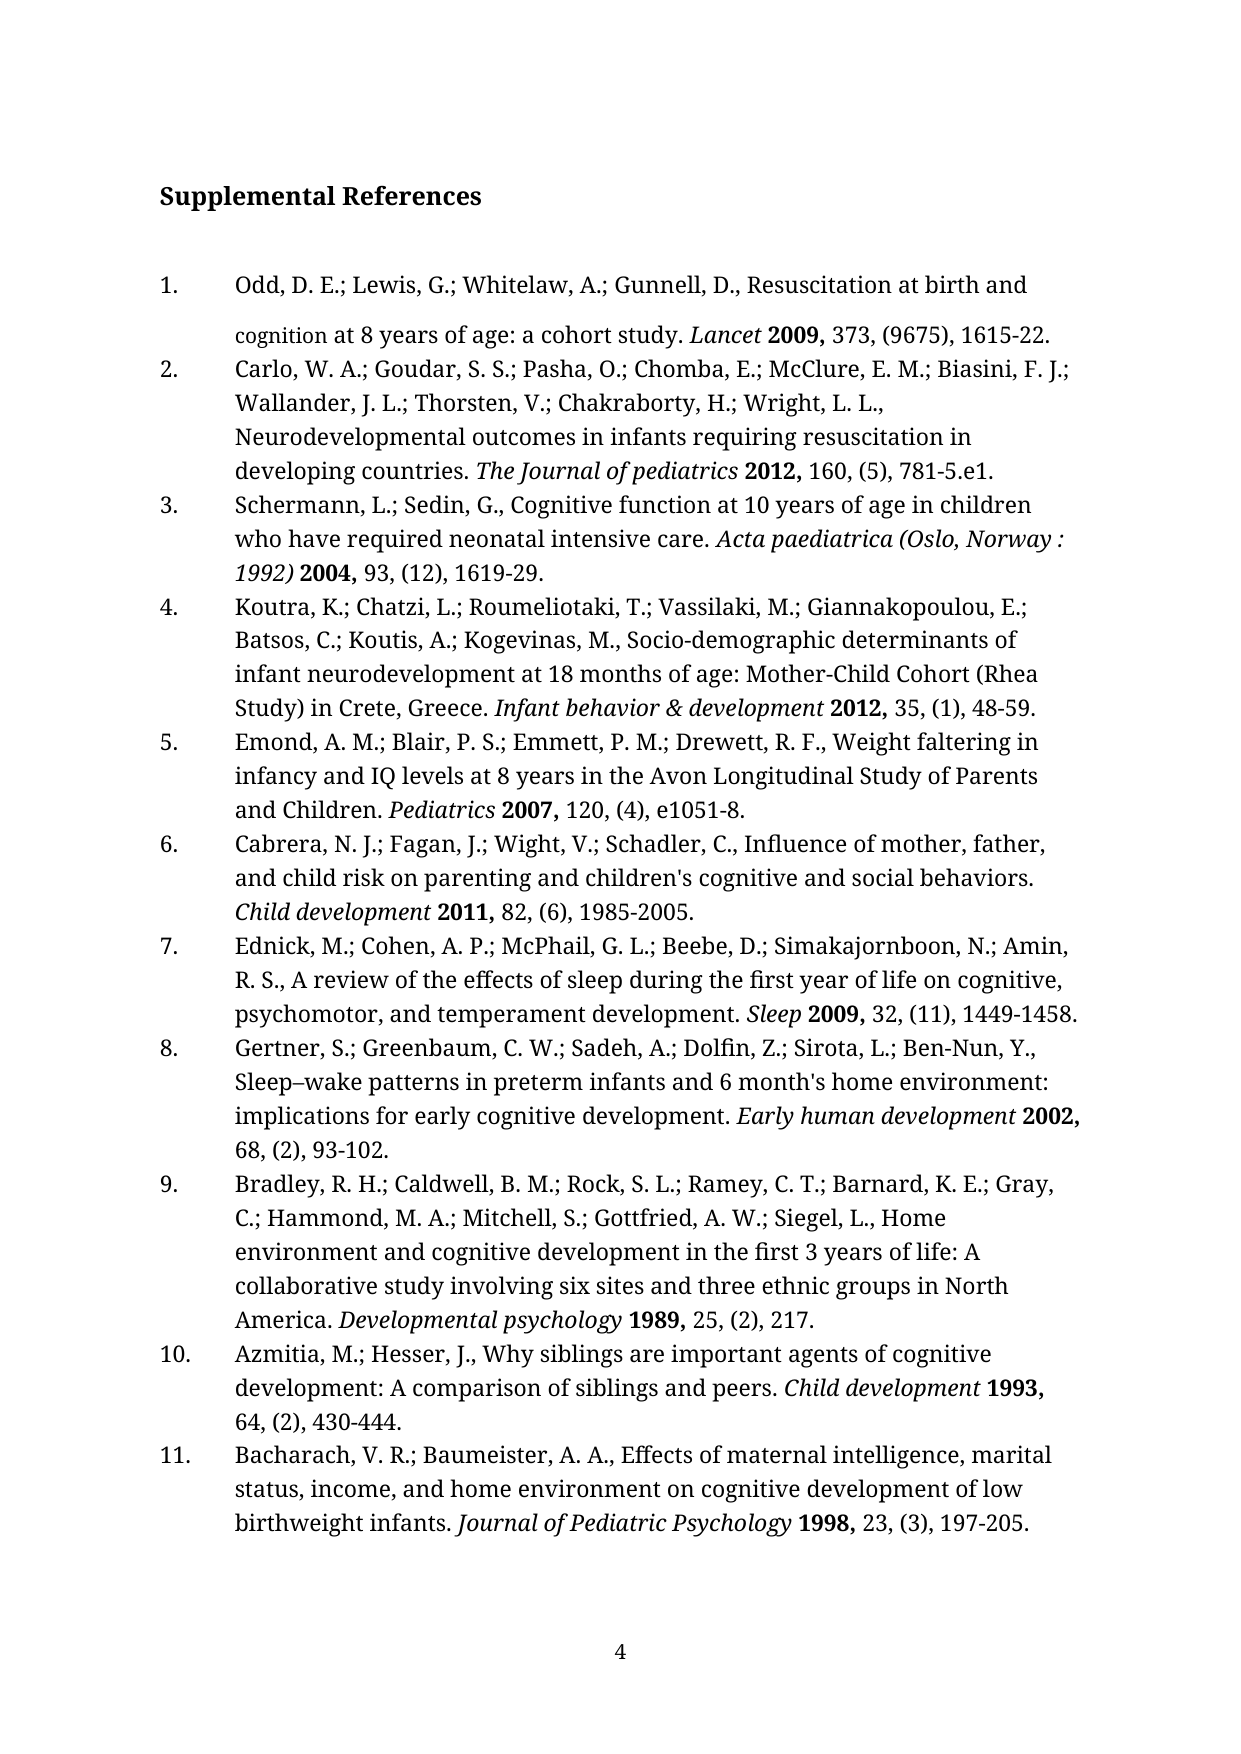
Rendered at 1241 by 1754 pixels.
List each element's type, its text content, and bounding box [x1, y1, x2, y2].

text 8. Gertner, S.; Greenbaum, C. W.; Sadeh, A.; Dolfin, Z.; Sirota, L.; Ben-Nun, Y., Sleep–wake patterns in preterm infants and 6 month's home environment: implications for early cognitive development. Early human development 2002, 68, (2), 93-102. [159, 1031, 1081, 1166]
text 9. Bradley, R. H.; Caldwell, B. M.; Rock, S. L.; Ramey, C. T.; Barnard, K. E.; Gray, C.; Hammond, M. A.; Mitchell, S.; Gottfried, A. W.; Siegel, L., Home environment and cognitive development in the first 3 years of life: A collaborative study involving six sites and three ethnic groups in North America. Developmental psychology 1989, 25, (2), 217. [159, 1166, 1081, 1336]
text 1. Odd, D. E.; Lewis, G.; Whitelaw, A.; Gunnell, D., Resuscitation at birth and cognition at 8 years of age: a cohort study. Lancet 2009, 373, (9675), 1615-22. [159, 249, 1081, 351]
text 11. Bacharach, V. R.; Baumeister, A. A., Effects of maternal intelligence, marital status, income, and home environment on cognitive development of low birthweight infants. Journal of Pediatric Psychology 1998, 23, (3), 197-205. [159, 1438, 1081, 1540]
text 10. Azmitia, M.; Hesser, J., Why siblings are important agents of cognitive development: A comparison of siblings and peers. Child development 1993, 64, (2), 430-444. [159, 1336, 1081, 1438]
text 3. Schermann, L.; Sedin, G., Cognitive function at 10 years of age in children who have required neonatal intensive care. Acta paediatrica (Oslo, Norway : 1992) 2004, 93, (12), 1619-29. [159, 487, 1081, 589]
text 2. Carlo, W. A.; Goudar, S. S.; Pasha, O.; Chomba, E.; McClure, E. M.; Biasini, F. J.; Wallander, J. L.; Thorsten, V.; Chakraborty, H.; Wright, L. L., Neurodevelopmental outcomes in infants requiring resuscitation in developing countries. The Journal of pediatrics 2012, 160, (5), 781-5.e1. [159, 351, 1081, 487]
text 5. Emond, A. M.; Blair, P. S.; Emmett, P. M.; Drewett, R. F., Weight faltering in infancy and IQ levels at 8 years in the Avon Longitudinal Study of Parents and Children. Pediatrics 2007, 120, (4), e1051-8. [159, 725, 1081, 827]
text 4. Koutra, K.; Chatzi, L.; Roumeliotaki, T.; Vassilaki, M.; Giannakopoulou, E.; Batsos, C.; Koutis, A.; Kogevinas, M., Socio-demographic determinants of infant neurodevelopment at 18 months of age: Mother-Child Cohort (Rhea Study) in Crete, Greece. Infant behavior & development 2012, 35, (1), 48-59. [159, 589, 1081, 725]
text Supplemental References [159, 162, 1081, 230]
text 7. Ednick, M.; Cohen, A. P.; McPhail, G. L.; Beebe, D.; Simakajornboon, N.; Amin, R. S., A review of the effects of sleep during the first year of life on cognitive, psychomotor, and temperament development. Sleep 2009, 32, (11), 1449-1458. [159, 929, 1081, 1031]
text 6. Cabrera, N. J.; Fagan, J.; Wight, V.; Schadler, C., Influence of mother, father, and child risk on parenting and children's cognitive and social behaviors. Child development 2011, 82, (6), 1985-2005. [159, 827, 1081, 929]
